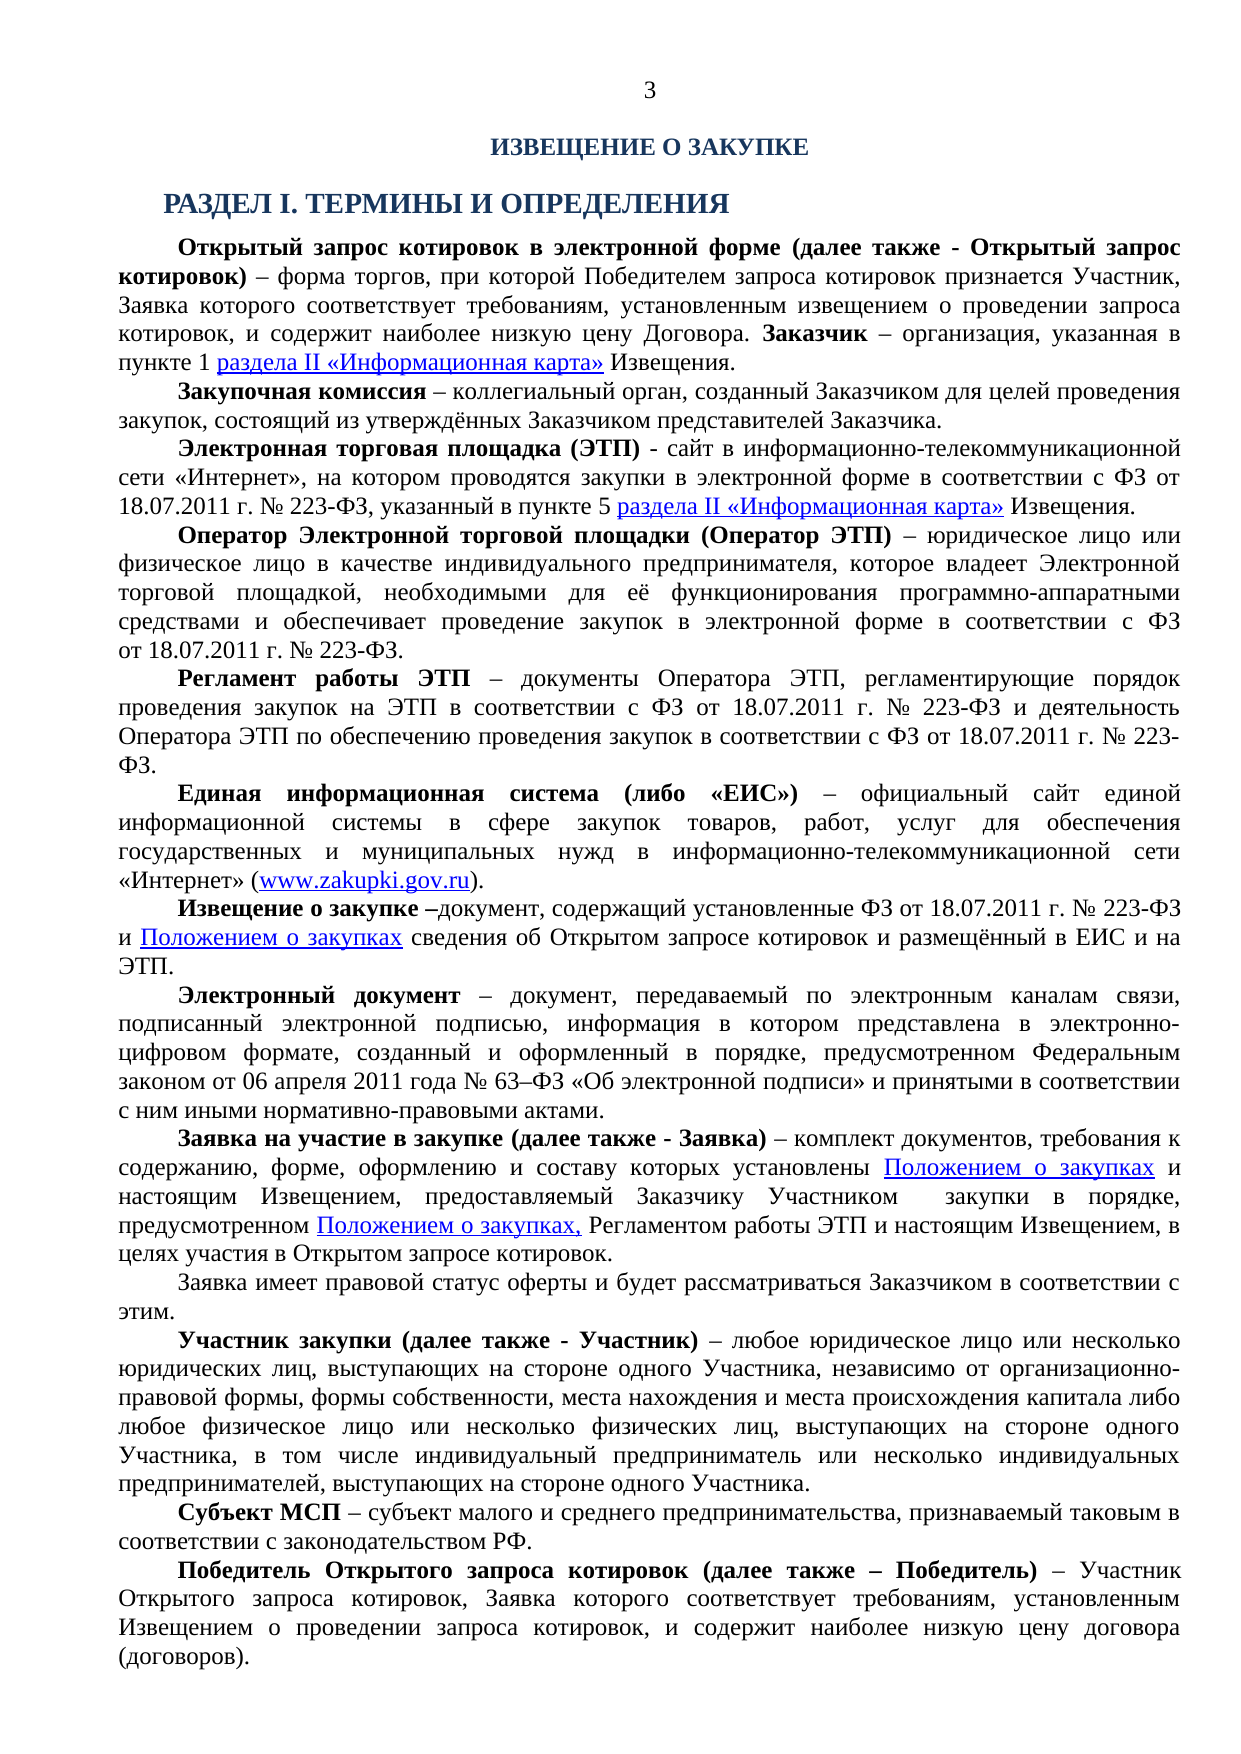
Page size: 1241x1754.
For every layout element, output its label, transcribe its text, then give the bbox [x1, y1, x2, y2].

text Заявка имеет правовой статус оферты и будет рассматриваться Заказчиком в соответствии с этим. [118, 1267, 1181, 1325]
text Заявка на участие в закупке (далее также - Заявка) – комплект документов, требования к содержанию, форме, оформлению и составу которых установлены Положением о закупках и настоящим Извещением, предоставляемый Заказчику Участником закупки в порядке, предусмотренном Положением о закупках, Регламентом работы ЭТП и настоящим Извещением, в целях участия в Открытом запросе котировок. [118, 1123, 1181, 1267]
text Извещение о закупке –документ, содержащий установленные ФЗ от 18.07.2011 г. № 223-ФЗ и Положением о закупках сведения об Открытом запросе котировок и размещённый в ЕИС и на ЭТП. [118, 893, 1181, 980]
text РАЗДЕЛ I. ТЕРМИНЫ И ОПРЕДЕЛЕНИЯ [163, 186, 1181, 220]
text Субъект МСП – субъект малого и среднего предпринимательства, признаваемый таковым в соответствии с законодательством РФ. [118, 1497, 1181, 1555]
text Открытый запрос котировок в электронной форме (далее также - Открытый запрос котировок) – форма торгов, при которой Победителем запроса котировок признается Участник, Заявка которого соответствует требованиям, установленным извещением о проведении запроса котировок, и содержит наиболее низкую цену Договора. Заказчик – организация, указанная в пункте 1 раздела II «Информационная карта» Извещения. [118, 232, 1181, 376]
text Оператор Электронной торговой площадки (Оператор ЭТП) – юридическое лицо или физическое лицо в качестве индивидуального предпринимателя, которое владеет Электронной торговой площадкой, необходимыми для её функционирования программно-аппаратными средствами и обеспечивает проведение закупок в электронной форме в соответствии с ФЗ от 18.07.2011 г. № 223-ФЗ. [118, 520, 1181, 663]
text Закупочная комиссия – коллегиальный орган, созданный Заказчиком для целей проведения закупок, состоящий из утверждённых Заказчиком представителей Заказчика. [118, 376, 1181, 433]
text Электронная торговая площадка (ЭТП) - сайт в информационно-телекоммуникационной сети «Интернет», на котором проводятся закупки в электронной форме в соответствии с ФЗ от 18.07.2011 г. № 223-ФЗ, указанный в пункте 5 раздела II «Информационная карта» Извещения. [118, 433, 1181, 520]
text Единая информационная система (либо «ЕИС») – официальный сайт единой информационной системы в сфере закупок товаров, работ, услуг для обеспечения государственных и муниципальных нужд в информационно-телекоммуникационной сети «Интернет» (www.zakupki.gov.ru). [118, 778, 1181, 893]
text ИЗВЕЩЕНИЕ О ЗАКУПКЕ [118, 132, 1181, 161]
text Регламент работы ЭТП – документы Оператора ЭТП, регламентирующие порядок проведения закупок на ЭТП в соответствии с ФЗ от 18.07.2011 г. № 223-ФЗ и деятельность Оператора ЭТП по обеспечению проведения закупок в соответствии с ФЗ от 18.07.2011 г. № 223-ФЗ. [118, 663, 1181, 778]
text Электронный документ – документ, передаваемый по электронным каналам связи, подписанный электронной подписью, информация в котором представлена в электронно-цифровом формате, созданный и оформленный в порядке, предусмотренном Федеральным законом от 06 апреля 2011 года № 63–ФЗ «Об электронной подписи» и принятыми в соответствии с ним иными нормативно-правовыми актами. [118, 980, 1181, 1123]
text Участник закупки (далее также - Участник) – любое юридическое лицо или несколько юридических лиц, выступающих на стороне одного Участника, независимо от организационно-правовой формы, формы собственности, места нахождения и места происхождения капитала либо любое физическое лицо или несколько физических лиц, выступающих на стороне одного Участника, в том числе индивидуальный предприниматель или несколько индивидуальных предпринимателей, выступающих на стороне одного Участника. [118, 1325, 1181, 1497]
text Победитель Открытого запроса котировок (далее также – Победитель) – Участник Открытого запроса котировок, Заявка которого соответствует требованиям, установленным Извещением о проведении запроса котировок, и содержит наиболее низкую цену договора (договоров). [118, 1555, 1181, 1670]
